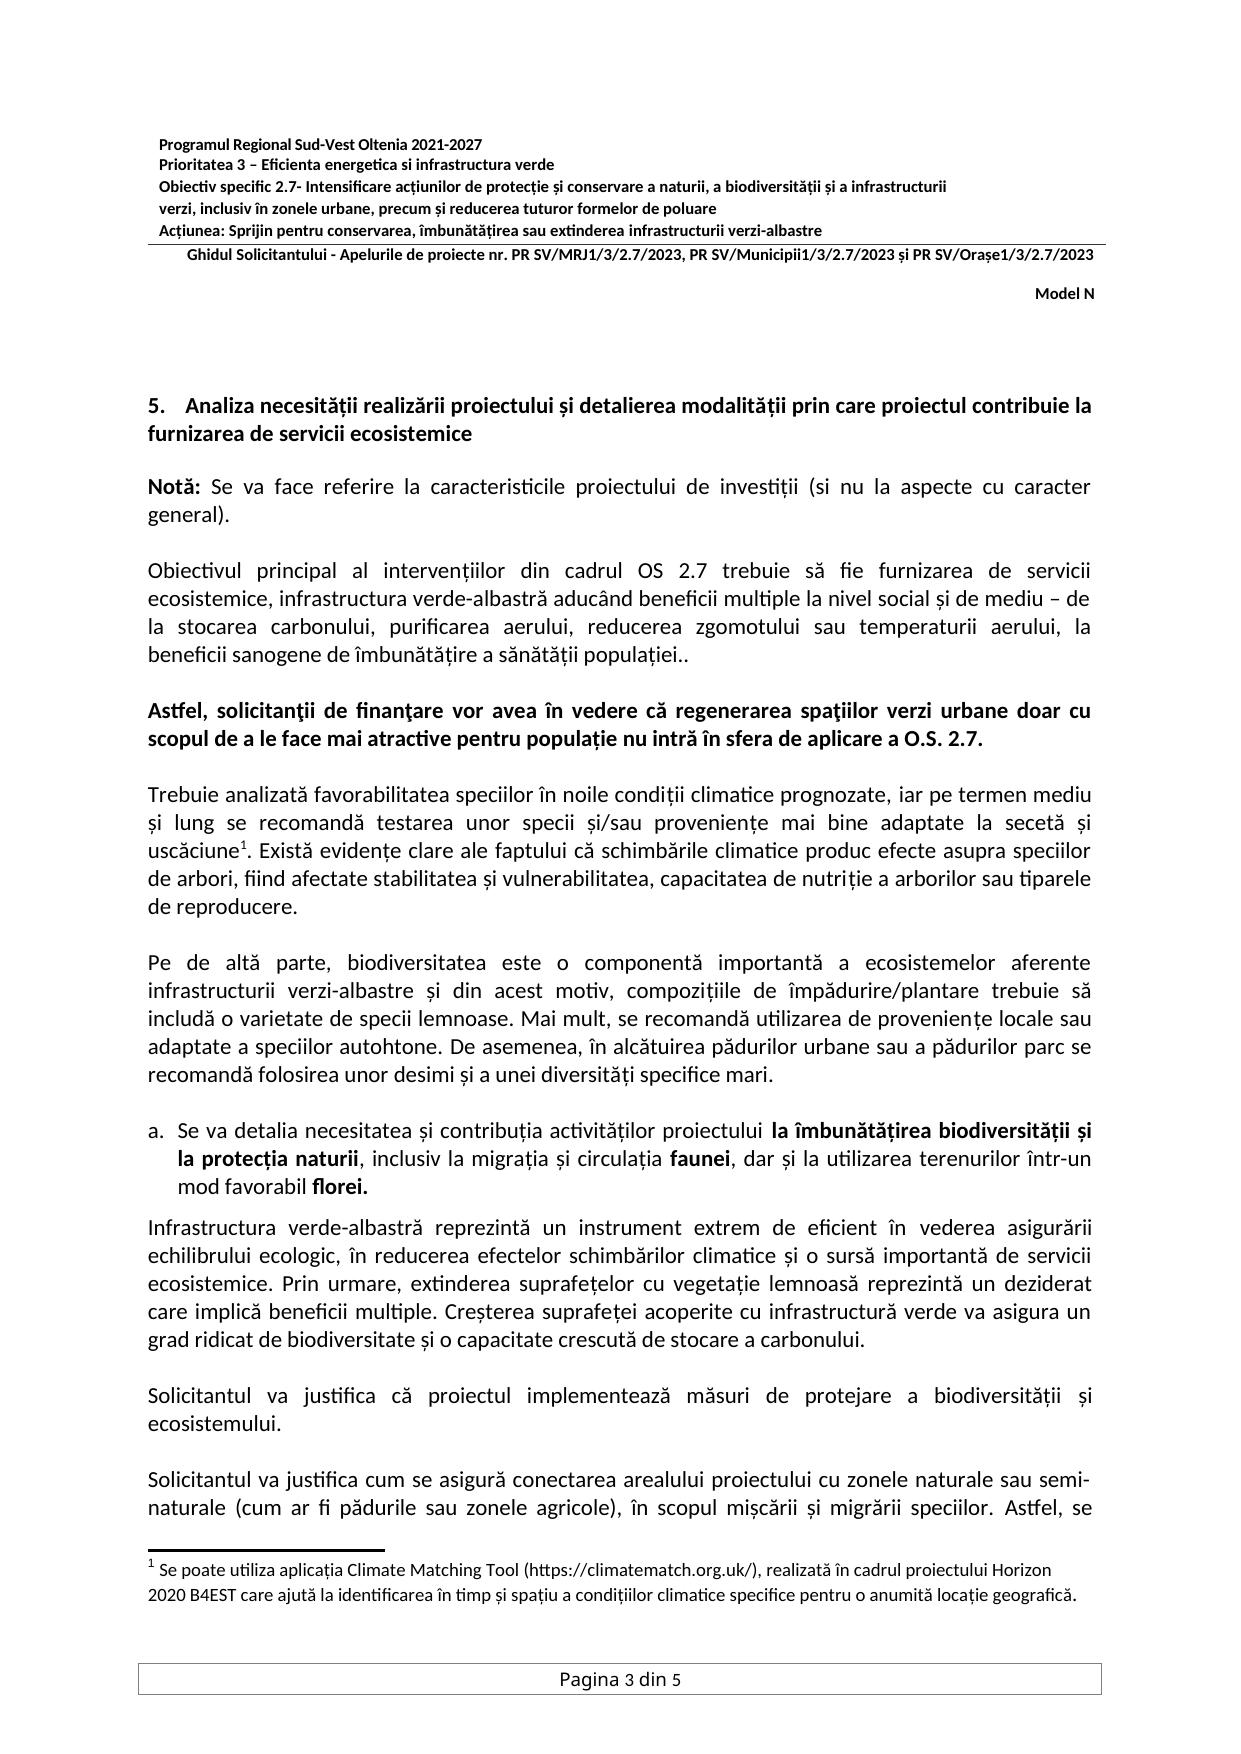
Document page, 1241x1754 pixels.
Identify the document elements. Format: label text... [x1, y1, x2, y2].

text Astfel, solicitanţii de finanţare vor avea în vedere că regenerarea spaţiilor verzi urbane doar cu scopul de a le face mai atractive pentru populație nu intră în sfera de aplicare a O.S. 2.7. [148, 696, 1092, 752]
text Infrastructura verde-albastră reprezintă un instrument extrem de eficient în vederea asigurării echilibrului ecologic, în reducerea efectelor schimbărilor climatice și o sursă importantă de servicii ecosistemice. Prin urmare, extinderea suprafețelor cu vegetație lemnoasă reprezintă un deziderat care implică beneficii multiple. Creșterea suprafeței acoperite cu infrastructură verde va asigura un grad ridicat de biodiversitate și o capacitate crescută de stocare a carbonului. [148, 1213, 1092, 1353]
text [148, 1465, 1092, 1521]
list Analiza necesității realizării proiectului și detalierea modalităţii prin care proiectul contribuie la furnizarea de servicii ecosistemice [148, 391, 1092, 447]
text Trebuie analizată favorabilitatea speciilor în noile condiții climatice prognozate, iar pe termen mediu și lung se recomandă testarea unor specii și/sau proveniențe mai bine adaptate la secetă și uscăciune. Există evidențe clare ale faptului că schimbările climatice produc efecte asupra speciilor de arbori, fiind afectate stabilitatea și vulnerabilitatea, capacitatea de nutriție a arborilor sau tiparele de reproducere. [148, 780, 1092, 920]
list Se va detalia necesitatea și contribuţia activităţilor proiectului la îmbunătățirea biodiversității și la protecția naturii, inclusiv la migrația și circulația faunei, dar și la utilizarea terenurilor într-un mod favorabil florei. [148, 1116, 1092, 1201]
text Obiectivul principal al intervențiilor din cadrul OS 2.7 trebuie să fie furnizarea de servicii ecosistemice, infrastructura verde-albastră aducând beneficii multiple la nivel social și de mediu – de la stocarea carbonului, purificarea aerului, reducerea zgomotului sau temperaturii aerului, la beneficii sanogene de îmbunătățire a sănătății populației.. [148, 556, 1092, 668]
text Notă: Se va face referire la caracteristicile proiectului de investiţii (si nu la aspecte cu caracter general). [148, 472, 1092, 528]
text Pe de altă parte, biodiversitatea este o componentă importantă a ecosistemelor aferente infrastructurii verzi-albastre și din acest motiv, compozițiile de împădurire/plantare trebuie să includă o varietate de specii lemnoase. Mai mult, se recomandă utilizarea de proveniențe locale sau adaptate a speciilor autohtone. De asemenea, în alcătuirea pădurilor urbane sau a pădurilor parc se recomandă folosirea unor desimi și a unei diversități specifice mari. [148, 948, 1092, 1088]
text Solicitantul va justifica că proiectul implementează măsuri de protejare a biodiversităţii şi ecosistemului. [148, 1381, 1092, 1437]
